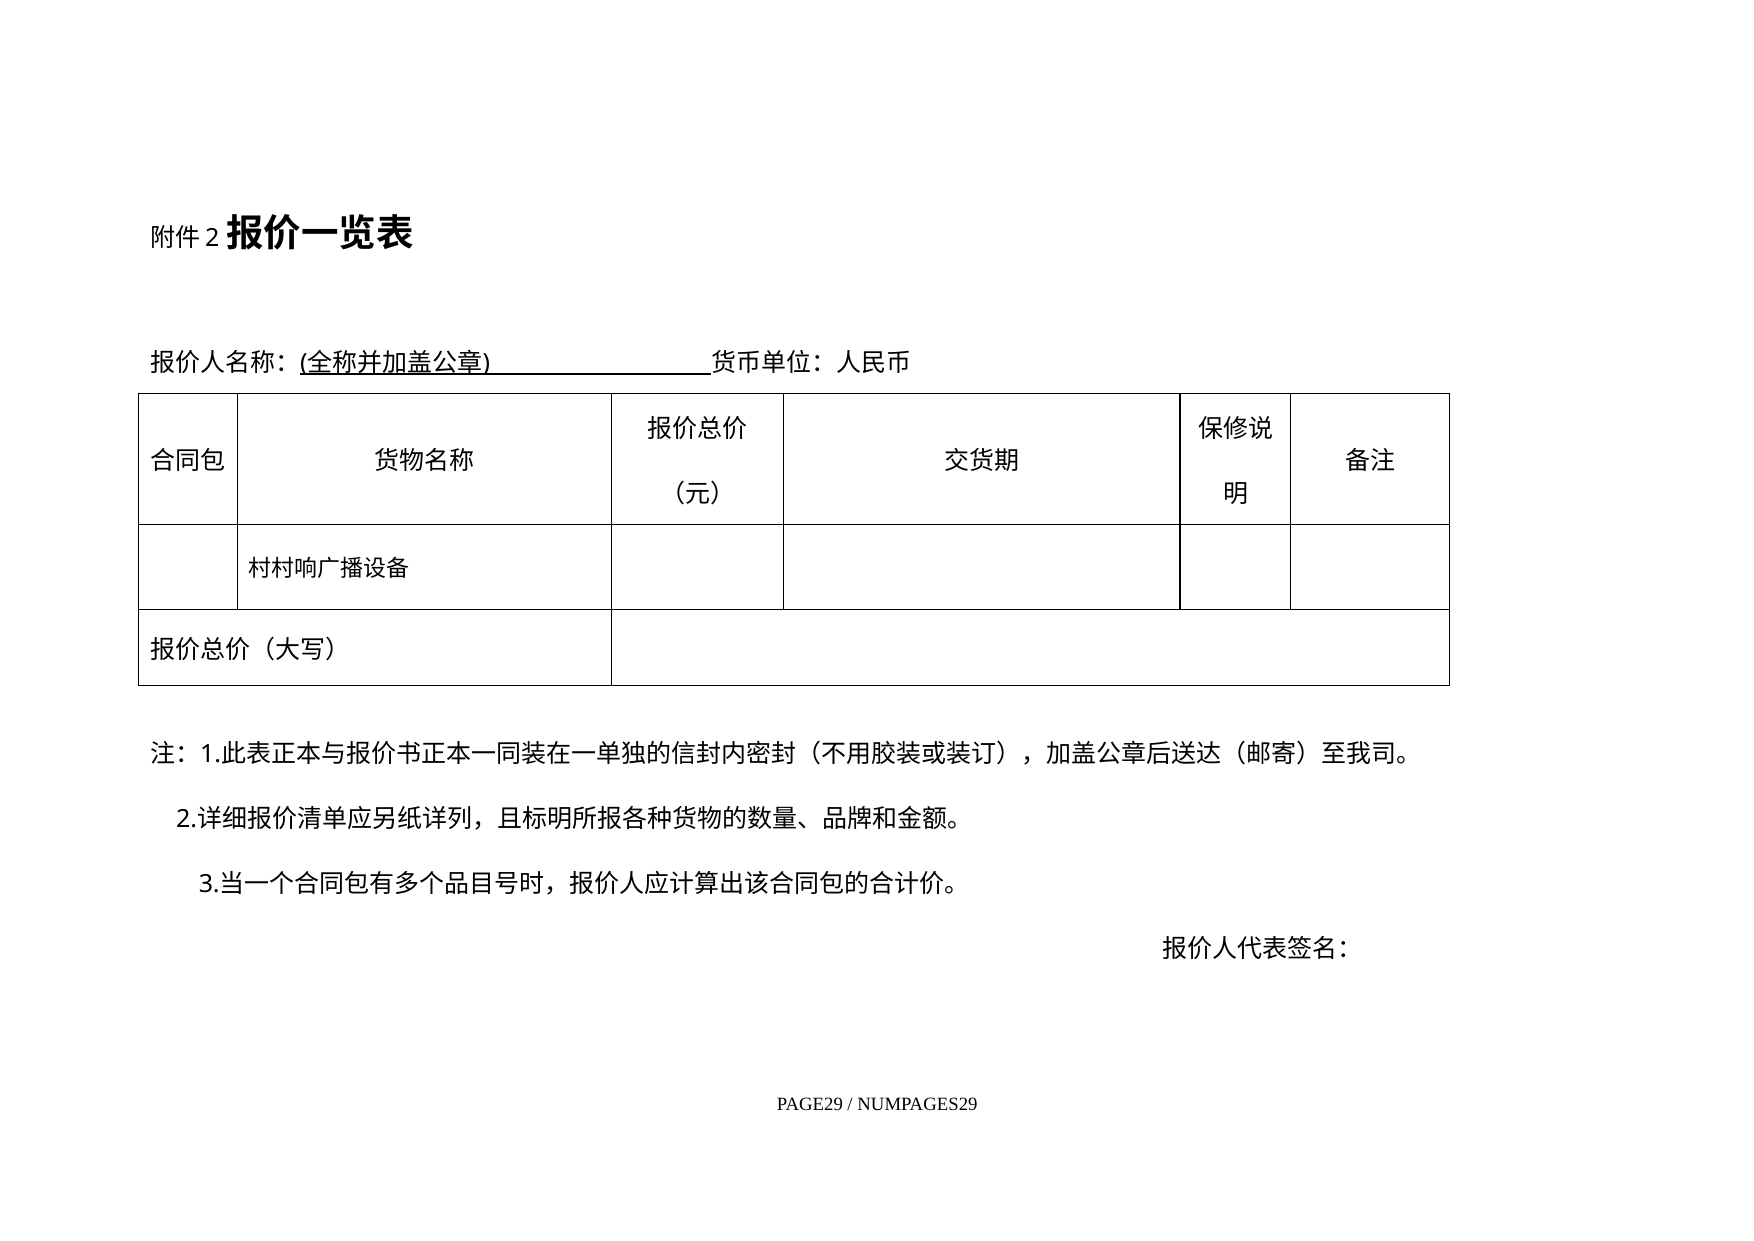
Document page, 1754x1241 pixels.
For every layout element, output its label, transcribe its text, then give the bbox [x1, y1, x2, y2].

table_cell [139, 525, 237, 609]
text 附件2 报价一览表 [150, 198, 1604, 263]
table_header 备注 [1291, 394, 1449, 524]
table_header 报价总价（元） [612, 394, 783, 524]
table_header 保修说明 [1181, 394, 1290, 524]
text 2.详细报价清单应另纸详列，且标明所报各种货物的数量、品牌和金额。 [150, 784, 1604, 849]
table_header 合同包 [139, 394, 237, 524]
table_header 货物名称 [238, 394, 611, 524]
table_cell [612, 610, 1449, 685]
table_header 交货期 [784, 394, 1179, 524]
table_cell [1291, 525, 1449, 609]
table_cell [784, 525, 1179, 609]
table_cell [612, 525, 783, 609]
table_cell [1181, 525, 1290, 609]
table_cell 报价总价（大写） [139, 610, 611, 685]
text 报价人代表签名： [150, 914, 1604, 979]
text 报价人名称：(全称并加盖公章) 货币单位：人民币 [150, 328, 1604, 393]
text 注：1.此表正本与报价书正本一同装在一单独的信封内密封（不用胶装或装订），加盖公章后送达（邮寄）至我司。 [150, 719, 1604, 784]
text 3.当一个合同包有多个品目号时，报价人应计算出该合同包的合计价。 [150, 849, 1604, 914]
table_cell 村村响广播设备 [238, 525, 611, 609]
